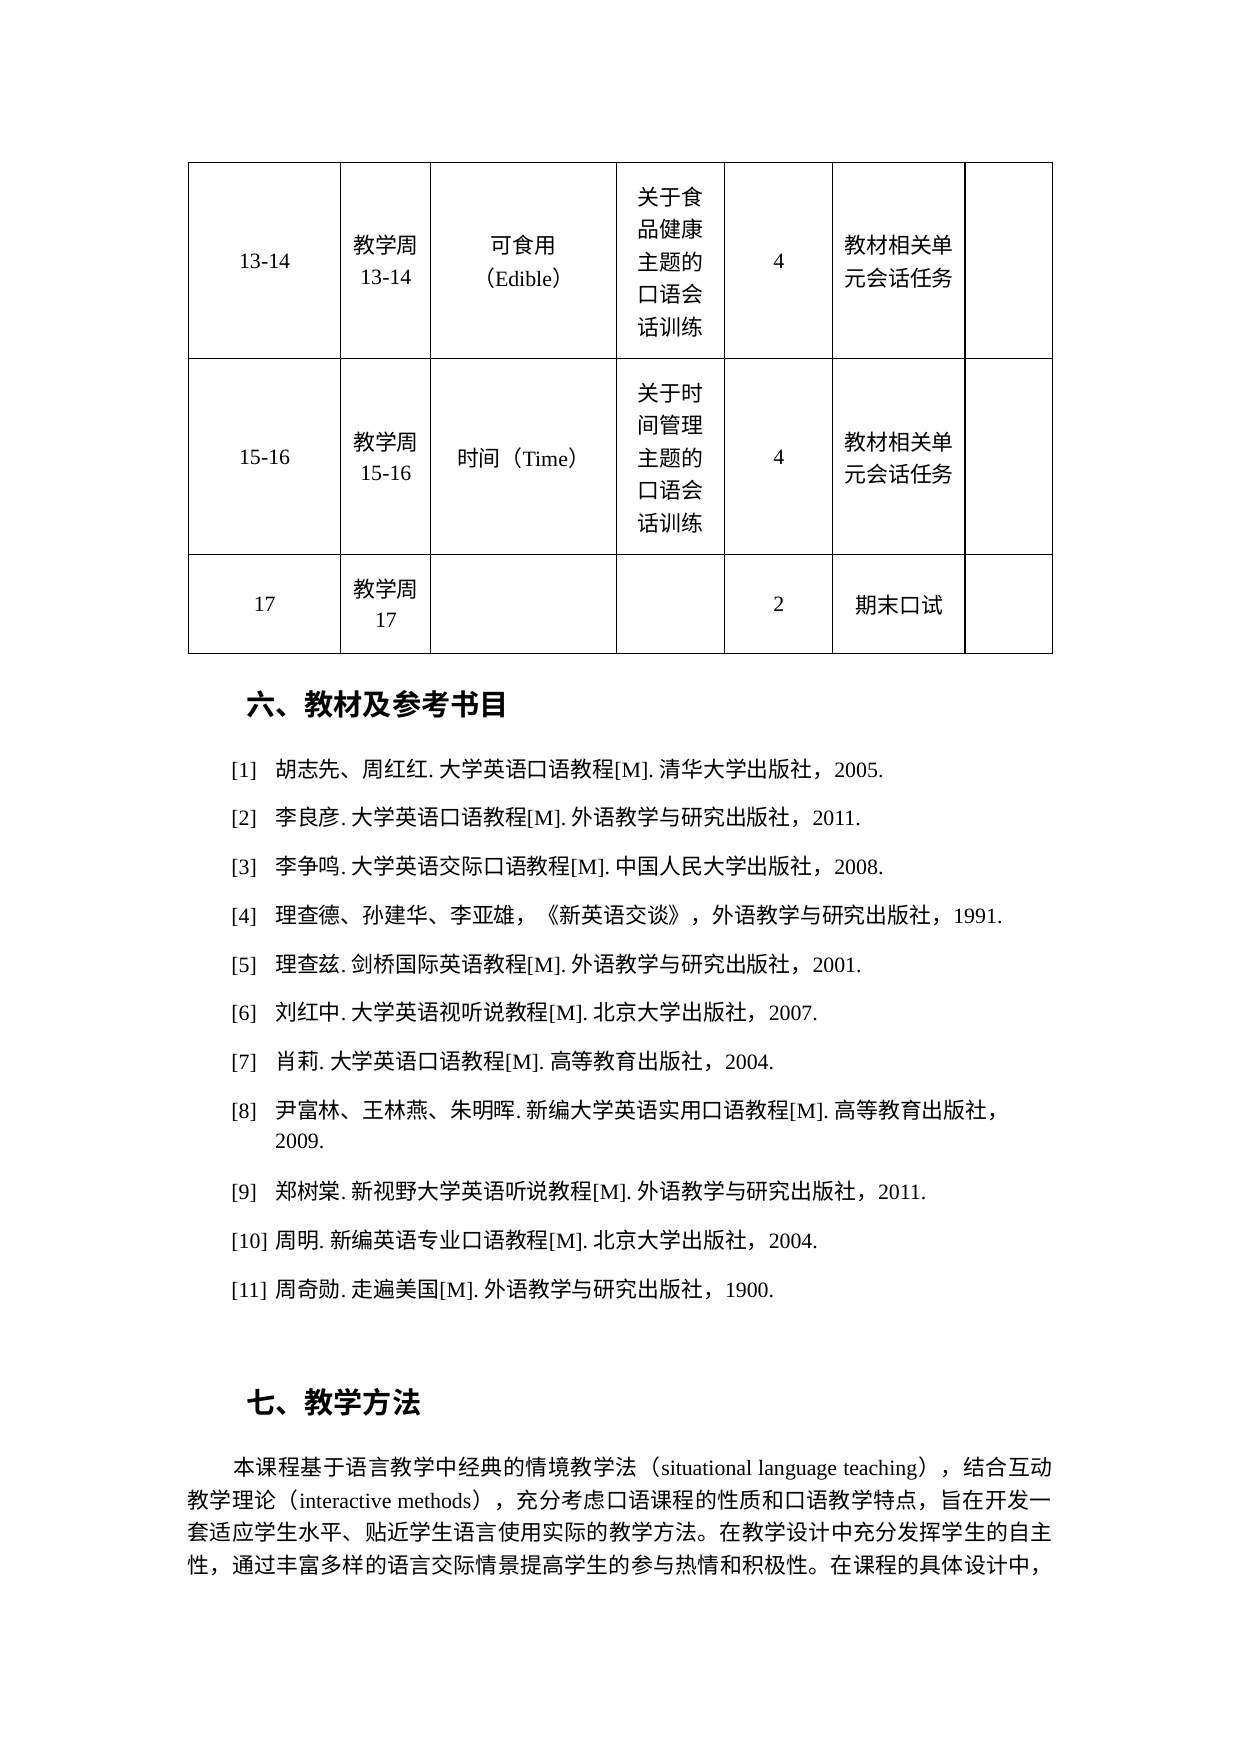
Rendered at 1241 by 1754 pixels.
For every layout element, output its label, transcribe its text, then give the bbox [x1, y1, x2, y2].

table_cell [966, 555, 1052, 653]
table_cell 期末口试 [833, 555, 964, 653]
table_cell 教学周15-16 [341, 359, 430, 554]
table_cell 教材相关单元会话任务 [833, 163, 964, 358]
list 李争鸣. 大学英语交际口语教程[M]. 中国人民大学出版社，2008. [231, 849, 1053, 881]
list 李良彦. 大学英语口语教程[M]. 外语教学与研究出版社，2011. [231, 800, 1053, 832]
list 胡志先、周红红. 大学英语口语教程[M]. 清华大学出版社，2005. [231, 751, 1053, 784]
table_cell 2 [725, 555, 832, 653]
list 理查兹. 剑桥国际英语教程[M]. 外语教学与研究出版社，2001. [231, 946, 1053, 979]
table_cell [617, 555, 724, 653]
table_cell 时间（Time） [431, 359, 616, 554]
text 六、教材及参考书目 [187, 670, 1053, 735]
list 肖莉. 大学英语口语教程[M]. 高等教育出版社，2004. [231, 1044, 1053, 1076]
table_cell 关于时间管理主题的口语会话训练 [617, 359, 724, 554]
list 理查德、孙建华、李亚雄，《新英语交谈》，外语教学与研究出版社，1991. [231, 897, 1053, 930]
table_cell 17 [189, 555, 340, 653]
table_cell [431, 555, 616, 653]
table_cell 可食用（Edible） [431, 163, 616, 358]
list 周明. 新编英语专业口语教程[M]. 北京大学出版社，2004. [231, 1222, 1053, 1255]
table_cell 4 [725, 163, 832, 358]
table_cell [966, 163, 1052, 358]
table_cell 15-16 [189, 359, 340, 554]
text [187, 1450, 1053, 1580]
text 七、教学方法 [187, 1369, 1053, 1434]
table_cell [966, 359, 1052, 554]
list 周奇勋. 走遍美国[M]. 外语教学与研究出版社，1900. [231, 1271, 1053, 1304]
table_cell 4 [725, 359, 832, 554]
table_cell 教学周13-14 [341, 163, 430, 358]
list 郑树棠. 新视野大学英语听说教程[M]. 外语教学与研究出版社，2011. [231, 1174, 1053, 1206]
table_cell 教材相关单元会话任务 [833, 359, 964, 554]
list 尹富林、王林燕、朱明晖. 新编大学英语实用口语教程[M]. 高等教育出版社，2009. [231, 1092, 1053, 1157]
table_cell 关于食品健康主题的口语会话训练 [617, 163, 724, 358]
table_cell 13-14 [189, 163, 340, 358]
table_cell 教学周17 [341, 555, 430, 653]
list 刘红中. 大学英语视听说教程[M]. 北京大学出版社，2007. [231, 995, 1053, 1027]
